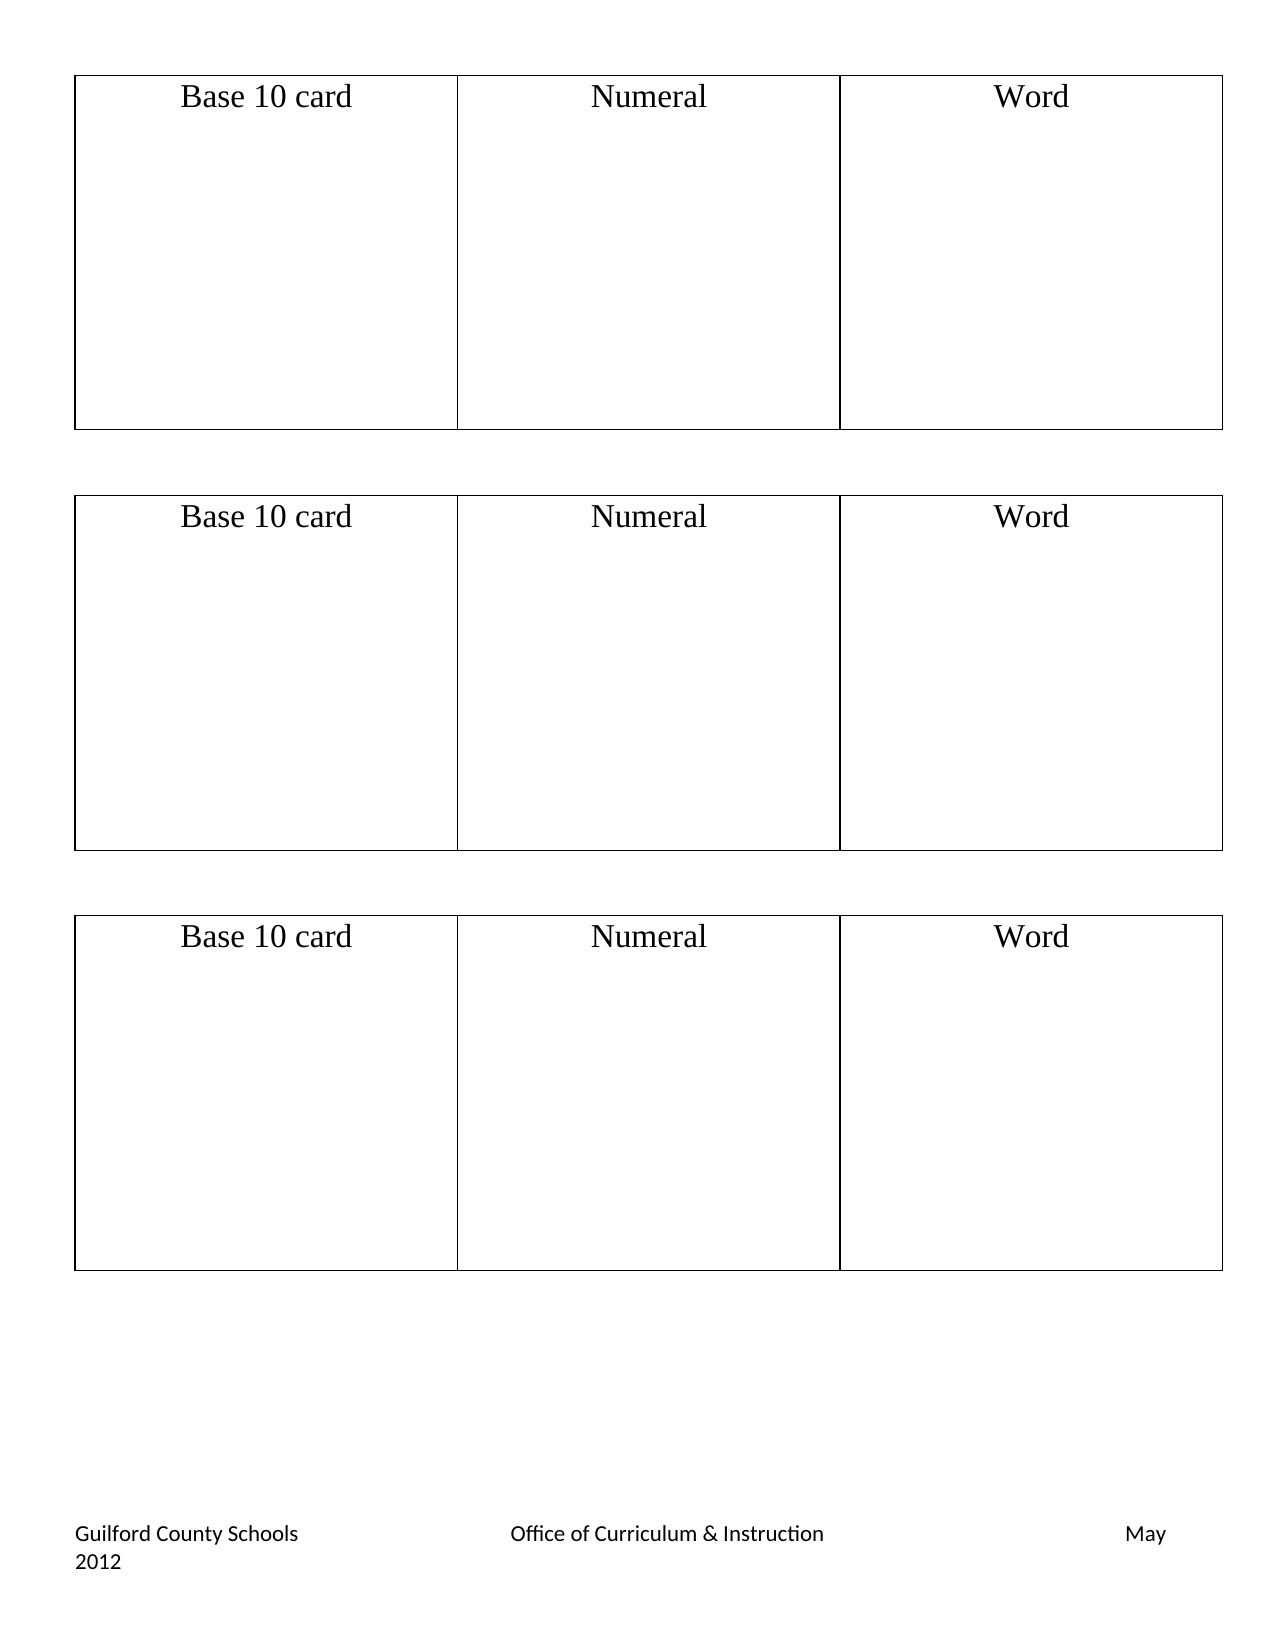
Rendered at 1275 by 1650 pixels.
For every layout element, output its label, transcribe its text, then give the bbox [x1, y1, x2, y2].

table_header Numeral [458, 916, 839, 1270]
table_header Numeral [458, 496, 839, 849]
table_header Word [841, 916, 1222, 1270]
table_header Base 10 card [76, 76, 457, 429]
table_header Base 10 card [76, 916, 457, 1270]
table_header Base 10 card [76, 496, 457, 849]
table_header Word [841, 496, 1222, 849]
table_header Word [841, 76, 1222, 429]
table_header Numeral [458, 76, 839, 429]
